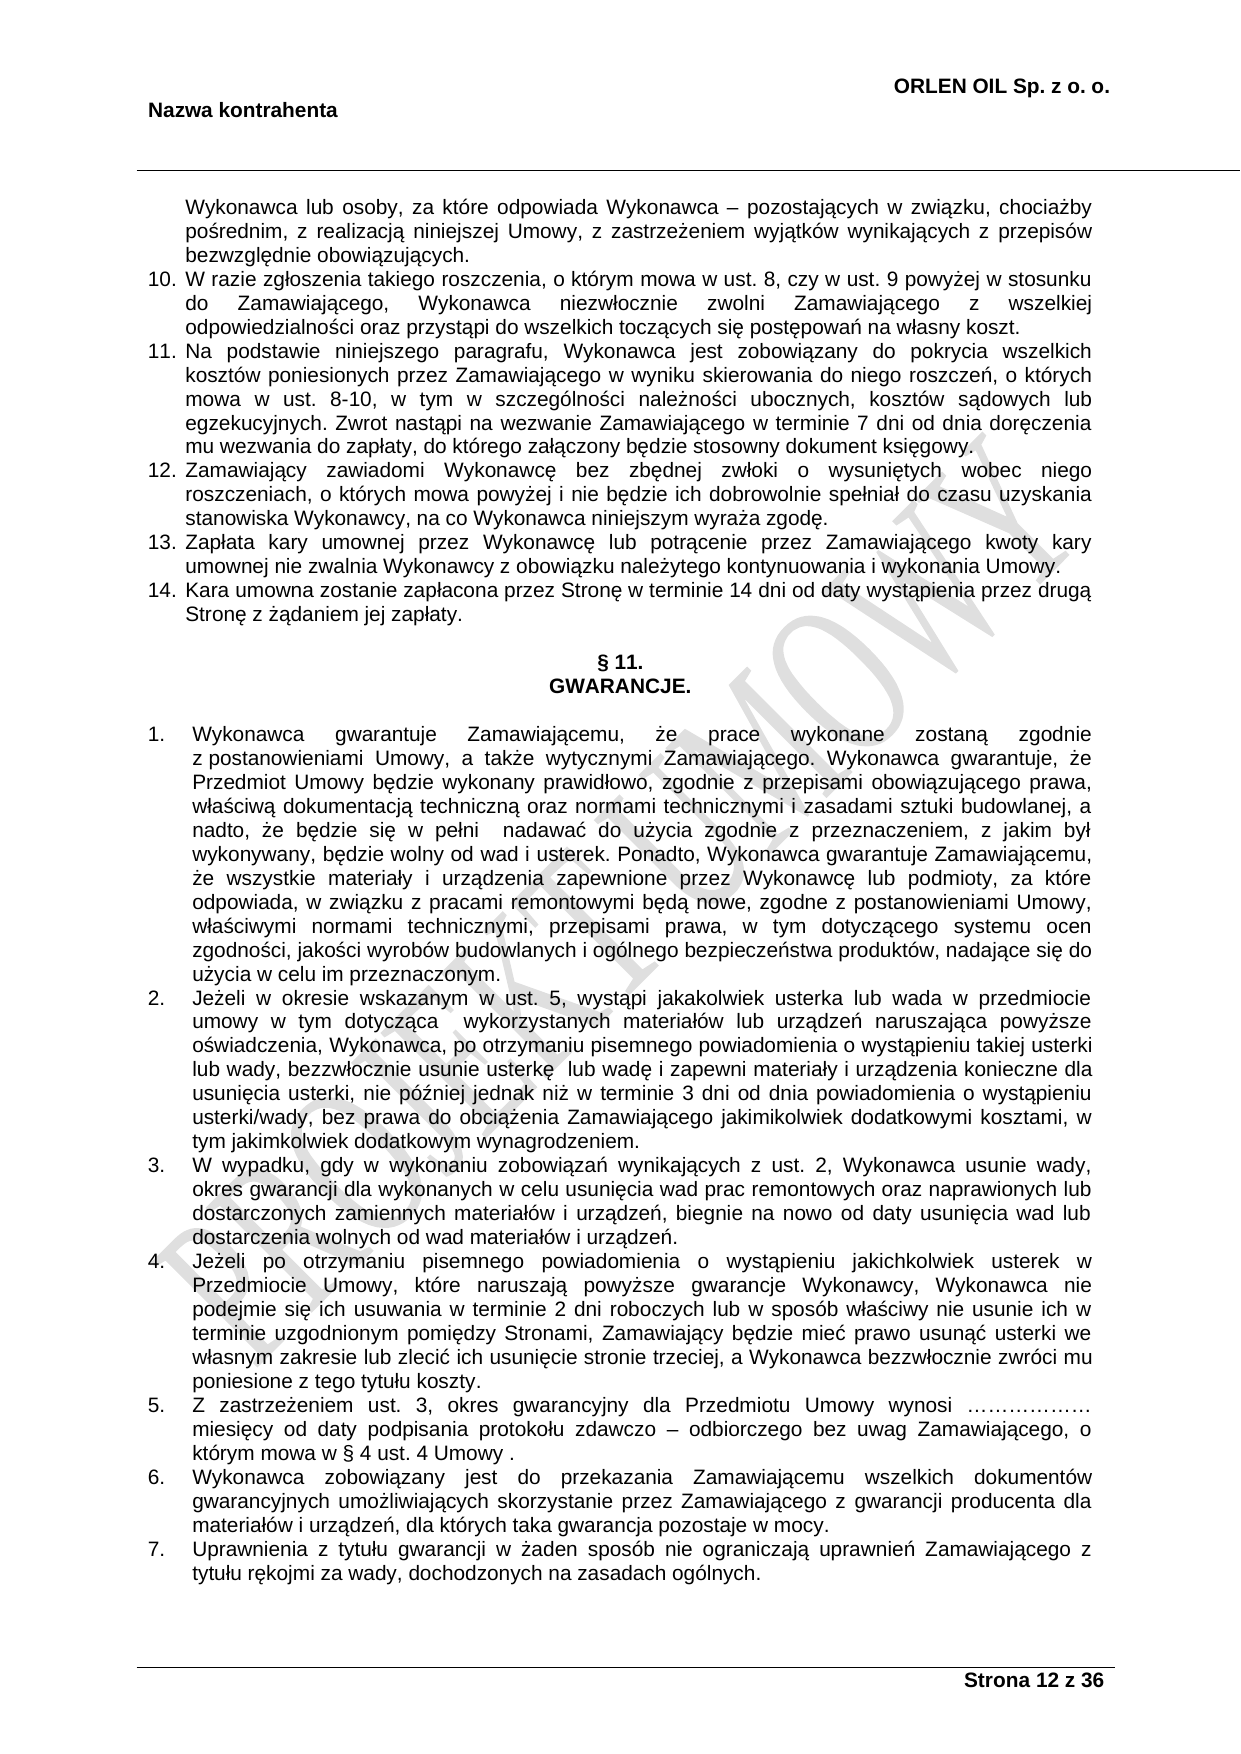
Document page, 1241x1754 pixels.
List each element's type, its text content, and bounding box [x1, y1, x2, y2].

list Zapłata kary umownej przez Wykonawcę lub potrącenie przez Zamawiającego kwoty kary umownej nie zwalnia Wykonawcy z obowiązku należytego kontynuowania i wykonania Umowy. [148, 530, 1093, 578]
list Wykonawca zobowiązany jest do przekazania Zamawiającemu wszelkich dokumentów gwarancyjnych umożliwiających skorzystanie przez Zamawiającego z gwarancji producenta dla materiałów i urządzeń, dla których taka gwarancja pozostaje w mocy. [148, 1464, 1093, 1536]
list Z zastrzeżeniem ust. 3, okres gwarancyjny dla Przedmiotu Umowy wynosi ……………… miesięcy od daty podpisania protokołu zdawczo – odbiorczego bez uwag Zamawiającego, o którym mowa w § 4 ust. 4 Umowy . [148, 1393, 1093, 1464]
list W wypadku, gdy w wykonaniu zobowiązań wynikających z ust. 2, Wykonawca usunie wady, okres gwarancji dla wykonanych w celu usunięcia wad prac remontowych oraz naprawionych lub dostarczonych zamiennych materiałów i urządzeń, biegnie na nowo od daty usunięcia wad lub dostarczenia wolnych od wad materiałów i urządzeń. [148, 1153, 1093, 1249]
subtitle GWARANCJE. [148, 674, 1093, 698]
list Zamawiający zawiadomi Wykonawcę bez zbędnej zwłoki o wysuniętych wobec niego roszczeniach, o których mowa powyżej i nie będzie ich dobrowolnie spełniał do czasu uzyskania stanowiska Wykonawcy, na co Wykonawca niniejszym wyraża zgodę. [148, 458, 1093, 530]
list Uprawnienia z tytułu gwarancji w żaden sposób nie ograniczają uprawnień Zamawiającego z tytułu rękojmi za wady, dochodzonych na zasadach ogólnych. [148, 1536, 1093, 1584]
list W razie zgłoszenia takiego roszczenia, o którym mowa w ust. 8, czy w ust. 9 powyżej w stosunku do Zamawiającego, Wykonawca niezwłocznie zwolni Zamawiającego z wszelkiej odpowiedzialności oraz przystąpi do wszelkich toczących się postępowań na własny koszt. [148, 267, 1093, 338]
list Wykonawca gwarantuje Zamawiającemu, że prace wykonane zostaną zgodnie z postanowieniami Umowy, a także wytycznymi Zamawiającego. Wykonawca gwarantuje, że Przedmiot Umowy będzie wykonany prawidłowo, zgodnie z przepisami obowiązującego prawa, właściwą dokumentacją techniczną oraz normami technicznymi i zasadami sztuki budowlanej, a nadto, że będzie się w pełni nadawać do użycia zgodnie z przeznaczeniem, z jakim był wykonywany, będzie wolny od wad i usterek. Ponadto, Wykonawca gwarantuje Zamawiającemu, że wszystkie materiały i urządzenia zapewnione przez Wykonawcę lub podmioty, za które odpowiada, w związku z pracami remontowymi będą nowe, zgodne z postanowieniami Umowy, właściwymi normami technicznymi, przepisami prawa, w tym dotyczącego systemu ocen zgodności, jakości wyrobów budowlanych i ogólnego bezpieczeństwa produktów, nadające się do użycia w celu im przeznaczonym. [148, 722, 1093, 985]
subtitle § 11. [148, 650, 1093, 674]
list Jeżeli po otrzymaniu pisemnego powiadomienia o wystąpieniu jakichkolwiek usterek w Przedmiocie Umowy, które naruszają powyższe gwarancje Wykonawcy, Wykonawca nie podejmie się ich usuwania w terminie 2 dni roboczych lub w sposób właściwy nie usunie ich w terminie uzgodnionym pomiędzy Stronami, Zamawiający będzie mieć prawo usunąć usterki we własnym zakresie lub zlecić ich usunięcie stronie trzeciej, a Wykonawca bezzwłocznie zwróci mu poniesione z tego tytułu koszty. [148, 1249, 1093, 1393]
list Kara umowna zostanie zapłacona przez Stronę w terminie 14 dni od daty wystąpienia przez drugą Stronę z żądaniem jej zapłaty. [148, 578, 1093, 626]
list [148, 195, 1093, 267]
list Na podstawie niniejszego paragrafu, Wykonawca jest zobowiązany do pokrycia wszelkich kosztów poniesionych przez Zamawiającego w wyniku skierowania do niego roszczeń, o których mowa w ust. 8-10, w tym w szczególności należności ubocznych, kosztów sądowych lub egzekucyjnych. Zwrot nastąpi na wezwanie Zamawiającego w terminie 7 dni od dnia doręczenia mu wezwania do zapłaty, do którego załączony będzie stosowny dokument księgowy. [148, 338, 1093, 458]
list Jeżeli w okresie wskazanym w ust. 5, wystąpi jakakolwiek usterka lub wada w przedmiocie umowy w tym dotycząca wykorzystanych materiałów lub urządzeń naruszająca powyższe oświadczenia, Wykonawca, po otrzymaniu pisemnego powiadomienia o wystąpieniu takiej usterki lub wady, bezzwłocznie usunie usterkę lub wadę i zapewni materiały i urządzenia konieczne dla usunięcia usterki, nie później jednak niż w terminie 3 dni od dnia powiadomienia o wystąpieniu usterki/wady, bez prawa do obciążenia Zamawiającego jakimikolwiek dodatkowymi kosztami, w tym jakimkolwiek dodatkowym wynagrodzeniem. [148, 985, 1093, 1153]
